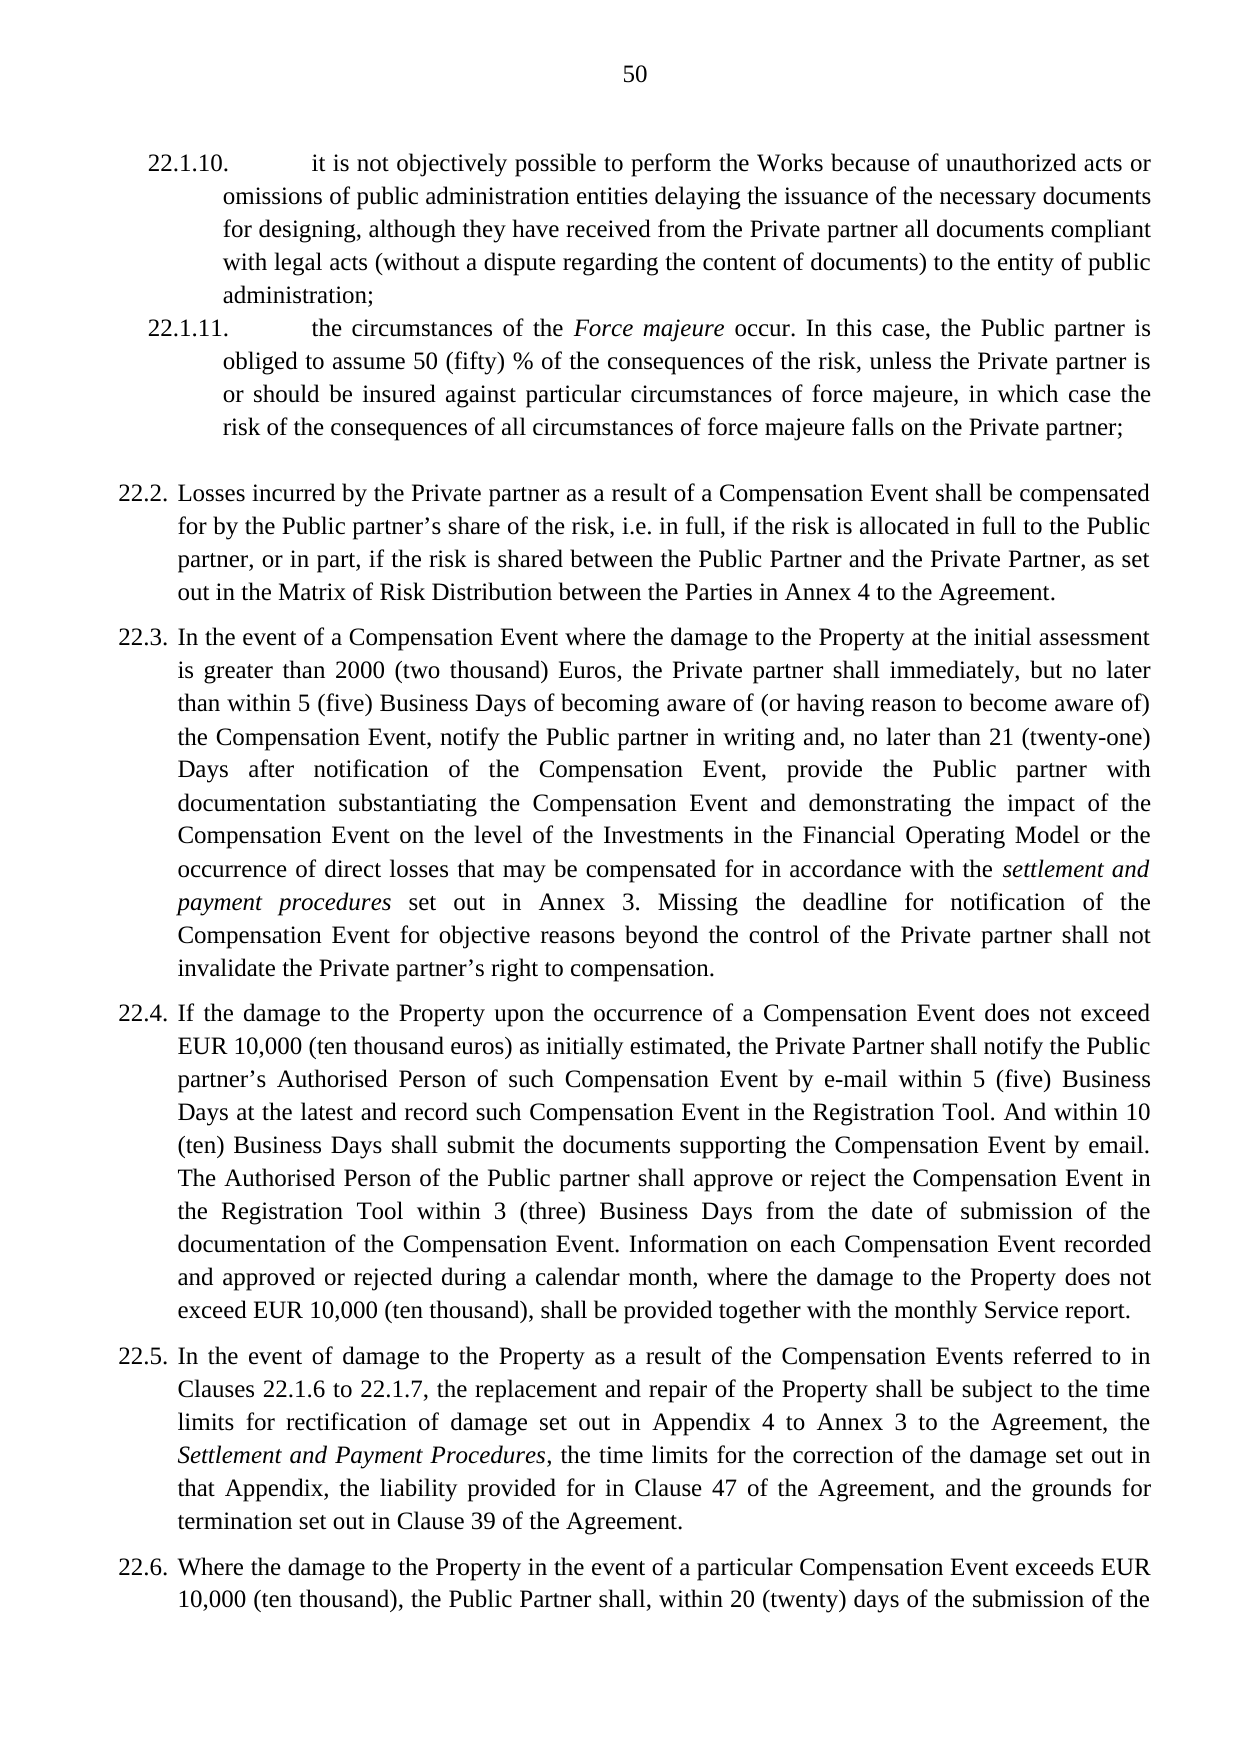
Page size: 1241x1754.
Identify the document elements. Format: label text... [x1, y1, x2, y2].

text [118, 1552, 1152, 1613]
list the circumstances of the Force majeure occur. In this case, the Public partner is obliged to assume 50 (fifty) % of the consequences of the risk, unless the Private partner is or should be insured against particular circumstances of force majeure, in which case the risk of the consequences of all circumstances of force majeure falls on the Private partner; [148, 313, 1152, 441]
text If the damage to the Property upon the occurrence of a Compensation Event does not exceed EUR 10,000 (ten thousand euros) as initially estimated, the Private Partner shall notify the Public partner’s Authorised Person of such Compensation Event by e-mail within 5 (five) Business Days at the latest and record such Compensation Event in the Registration Tool. And within 10 (ten) Business Days shall submit the documents supporting the Compensation Event by email. The Authorised Person of the Public partner shall approve or reject the Compensation Event in the Registration Tool within 3 (three) Business Days from the date of submission of the documentation of the Compensation Event. Information on each Compensation Event recorded and approved or rejected during a calendar month, where the damage to the Property does not exceed EUR 10,000 (ten thousand), shall be provided together with the monthly Service report. [118, 998, 1152, 1324]
text In the event of damage to the Property as a result of the Compensation Events referred to in Clauses 22.1.6 to 22.1.7, the replacement and repair of the Property shall be subject to the time limits for rectification of damage set out in Appendix 4 to Annex 3 to the Agreement, the Settlement and Payment Procedures, the time limits for the correction of the damage set out in that Appendix, the liability provided for in Clause 47 of the Agreement, and the grounds for termination set out in Clause 39 of the Agreement. [118, 1341, 1152, 1535]
list it is not objectively possible to perform the Works because of unauthorized acts or omissions of public administration entities delaying the issuance of the necessary documents for designing, although they have received from the Private partner all documents compliant with legal acts (without a dispute regarding the content of documents) to the entity of public administration; [148, 148, 1152, 308]
text Losses incurred by the Private partner as a result of a Compensation Event shall be compensated for by the Public partner’s share of the risk, i.e. in full, if the risk is allocated in full to the Public partner, or in part, if the risk is shared between the Public Partner and the Private Partner, as set out in the Matrix of Risk Distribution between the Parties in Annex 4 to the Agreement. [118, 478, 1152, 606]
text In the event of a Compensation Event where the damage to the Property at the initial assessment is greater than 2000 (two thousand) Euros, the Private partner shall immediately, but no later than within 5 (five) Business Days of becoming aware of (or having reason to become aware of) the Compensation Event, notify the Public partner in writing and, no later than 21 (twenty-one) Days after notification of the Compensation Event, provide the Public partner with documentation substantiating the Compensation Event and demonstrating the impact of the Compensation Event on the level of the Investments in the Financial Operating Model or the occurrence of direct losses that may be compensated for in accordance with the settlement and payment procedures set out in Annex 3. Missing the deadline for notification of the Compensation Event for objective reasons beyond the control of the Private partner shall not invalidate the Private partner’s right to compensation. [118, 622, 1152, 981]
